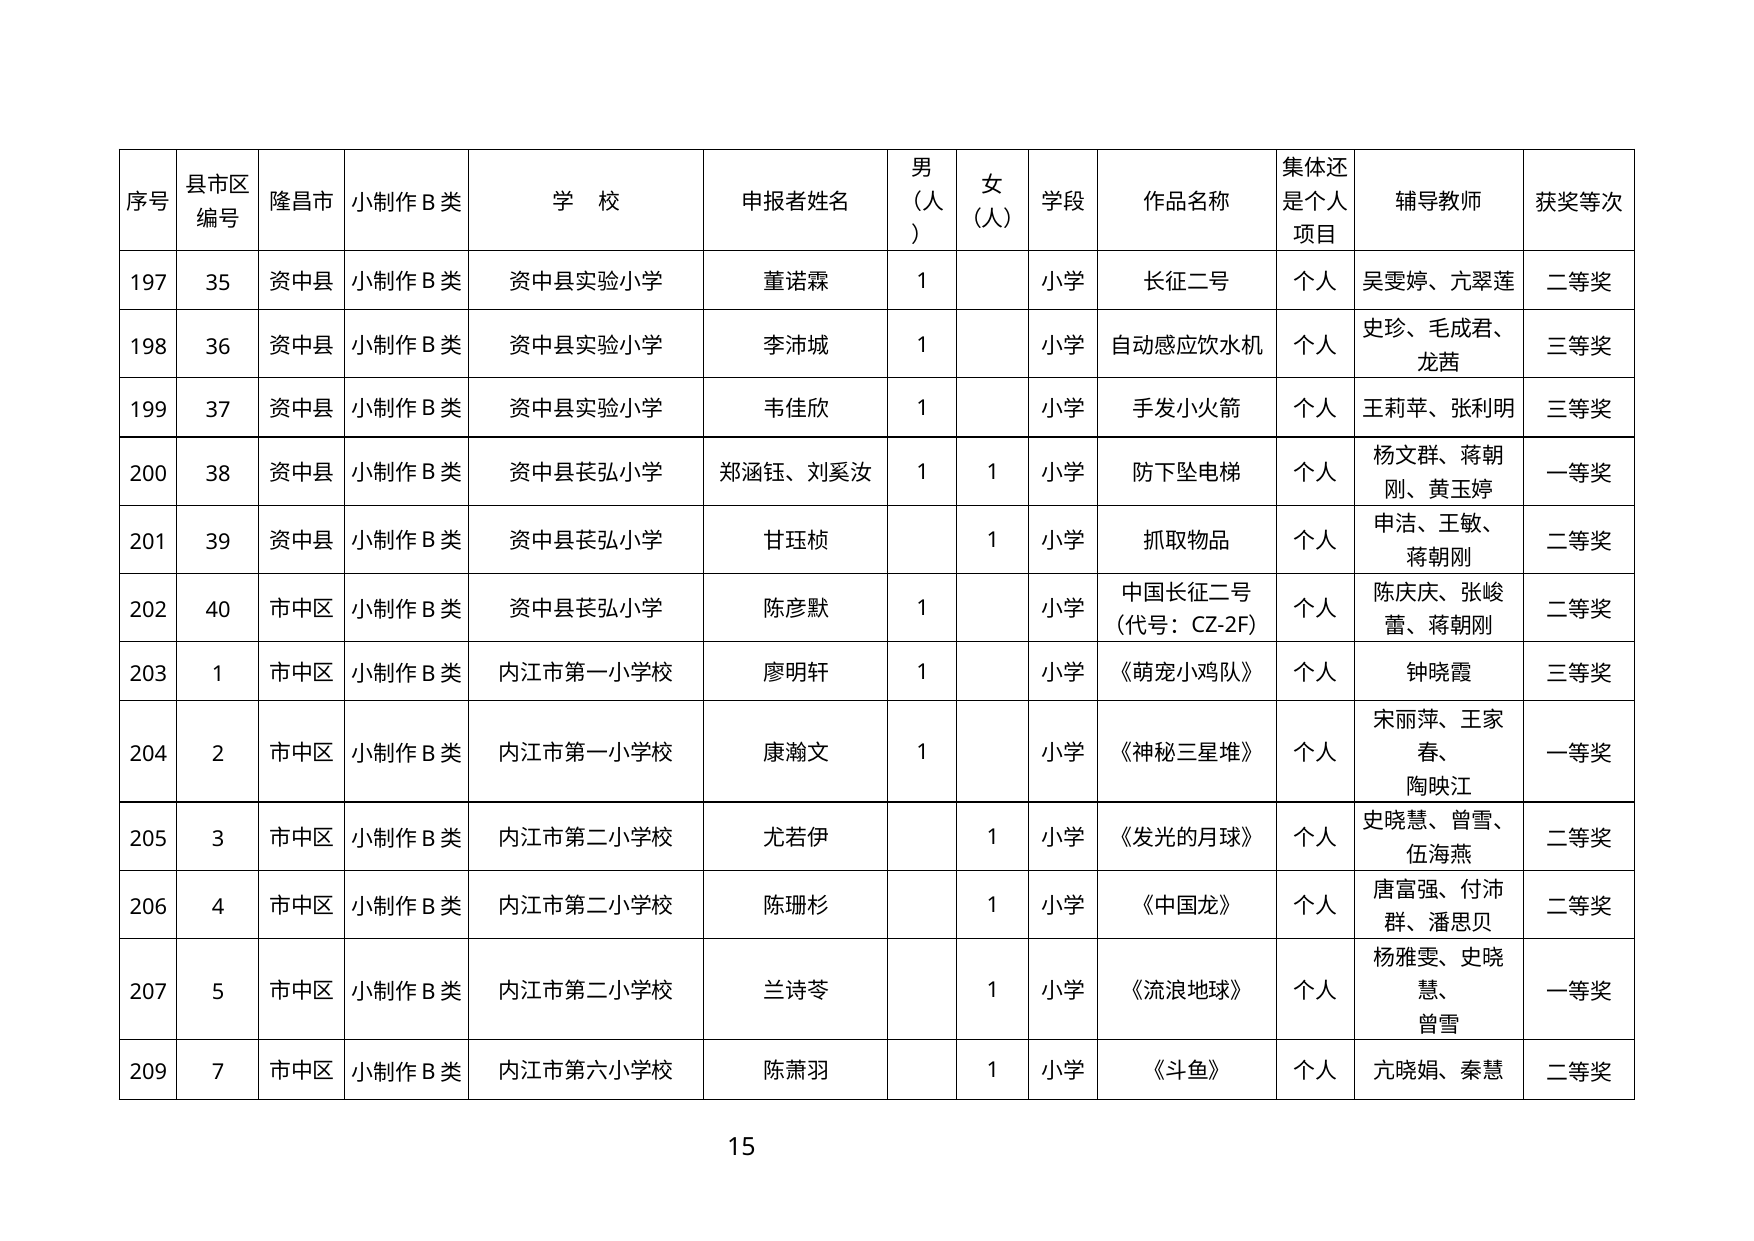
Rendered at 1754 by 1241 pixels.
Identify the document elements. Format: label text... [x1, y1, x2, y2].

table_cell 35 [177, 251, 258, 309]
table_cell 206 [120, 871, 176, 938]
table_cell 资中县实验小学 [469, 251, 703, 309]
table_cell 40 [177, 574, 258, 641]
table_cell [888, 871, 956, 938]
table_cell 亢晓娟、秦慧 [1355, 1040, 1523, 1098]
table_cell 200 [120, 438, 176, 504]
table_cell 中国长征二号（代号：CZ-2F） [1098, 574, 1276, 641]
table_cell 1 [957, 803, 1028, 869]
table_cell 209 [120, 1040, 176, 1098]
table_cell 资中县 [259, 378, 344, 436]
table_cell 1 [888, 642, 956, 700]
table_cell 市中区 [259, 871, 344, 938]
table_cell 市中区 [259, 642, 344, 700]
table_cell 小学 [1029, 701, 1097, 801]
table_cell 康瀚文 [704, 701, 887, 801]
table_cell 史珍、毛成君、龙茜 [1355, 310, 1523, 377]
table_cell 5 [177, 939, 258, 1039]
table_cell 个人 [1277, 939, 1354, 1039]
table_cell 抓取物品 [1098, 506, 1276, 573]
table_header 申报者姓名 [704, 150, 887, 250]
table_cell 1 [888, 701, 956, 801]
table_header 作品名称 [1098, 150, 1276, 250]
table_cell 个人 [1277, 438, 1354, 504]
table_cell 4 [177, 871, 258, 938]
table_cell 三等奖 [1524, 310, 1634, 377]
table_cell 长征二号 [1098, 251, 1276, 309]
table_cell 个人 [1277, 701, 1354, 801]
table_cell 郑涵钰、刘奚汝 [704, 438, 887, 504]
table_cell 二等奖 [1524, 1040, 1634, 1098]
table_cell 2 [177, 701, 258, 801]
table_cell 尤若伊 [704, 803, 887, 869]
table_cell 资中县实验小学 [469, 378, 703, 436]
table_cell 内江市第二小学校 [469, 803, 703, 869]
table_cell 小制作B类 [345, 310, 468, 377]
table_cell 1 [957, 1040, 1028, 1098]
table_cell 《神秘三星堆》 [1098, 701, 1276, 801]
table_cell 资中县实验小学 [469, 310, 703, 377]
table_cell 小学 [1029, 438, 1097, 504]
table_header 序号 [120, 150, 176, 250]
table_cell 防下坠电梯 [1098, 438, 1276, 504]
table_cell 二等奖 [1524, 574, 1634, 641]
table_cell 甘珏桢 [704, 506, 887, 573]
table_header 学段 [1029, 150, 1097, 250]
table_header 小制作B类 [345, 150, 468, 250]
table_cell 资中县 [259, 251, 344, 309]
table_cell 199 [120, 378, 176, 436]
table_cell 三等奖 [1524, 642, 1634, 700]
table_cell 杨雅雯、史晓慧、 曾雪 [1355, 939, 1523, 1039]
table_cell 小制作B类 [345, 642, 468, 700]
table_cell 《发光的月球》 [1098, 803, 1276, 869]
table_cell [957, 378, 1028, 436]
table_cell 唐富强、付沛群、潘思贝 [1355, 871, 1523, 938]
table_cell 个人 [1277, 378, 1354, 436]
table_cell 个人 [1277, 803, 1354, 869]
table_cell 小学 [1029, 310, 1097, 377]
table_cell 202 [120, 574, 176, 641]
table_cell 204 [120, 701, 176, 801]
table_cell [888, 506, 956, 573]
table_cell 二等奖 [1524, 506, 1634, 573]
table_cell 李沛城 [704, 310, 887, 377]
table_header 隆昌市 [259, 150, 344, 250]
table_cell 小制作B类 [345, 251, 468, 309]
table_cell 一等奖 [1524, 939, 1634, 1039]
table_cell 小学 [1029, 1040, 1097, 1098]
table_cell 小制作B类 [345, 506, 468, 573]
table_cell 小学 [1029, 803, 1097, 869]
table_cell 1 [888, 438, 956, 504]
table_cell 1 [888, 574, 956, 641]
table_cell 37 [177, 378, 258, 436]
table_header 县市区编号 [177, 150, 258, 250]
table_cell 207 [120, 939, 176, 1039]
table_cell 个人 [1277, 871, 1354, 938]
table_cell 个人 [1277, 1040, 1354, 1098]
table_cell 36 [177, 310, 258, 377]
table_cell 个人 [1277, 574, 1354, 641]
table_cell 一等奖 [1524, 438, 1634, 504]
table_cell 资中县苌弘小学 [469, 438, 703, 504]
table_cell 二等奖 [1524, 251, 1634, 309]
table_cell 个人 [1277, 506, 1354, 573]
table_cell 1 [888, 310, 956, 377]
table_cell 小学 [1029, 378, 1097, 436]
table_cell 1 [957, 506, 1028, 573]
table_cell 陈萧羽 [704, 1040, 887, 1098]
table_cell 自动感应饮水机 [1098, 310, 1276, 377]
table_cell 内江市第六小学校 [469, 1040, 703, 1098]
table_cell [888, 939, 956, 1039]
table_cell [888, 1040, 956, 1098]
table_cell 个人 [1277, 310, 1354, 377]
table_cell 198 [120, 310, 176, 377]
table_cell 申洁、王敏、 蒋朝刚 [1355, 506, 1523, 573]
table_cell 小制作B类 [345, 701, 468, 801]
table_cell 手发小火箭 [1098, 378, 1276, 436]
table_cell 《萌宠小鸡队》 [1098, 642, 1276, 700]
table_cell 197 [120, 251, 176, 309]
table_cell 小制作B类 [345, 378, 468, 436]
table_cell 资中县 [259, 506, 344, 573]
table_cell 吴雯婷、亢翠莲 [1355, 251, 1523, 309]
table_cell 韦佳欣 [704, 378, 887, 436]
table_cell 二等奖 [1524, 803, 1634, 869]
table_cell 史晓慧、曾雪、伍海燕 [1355, 803, 1523, 869]
table_cell 钟晓霞 [1355, 642, 1523, 700]
table_cell 市中区 [259, 939, 344, 1039]
table_cell 三等奖 [1524, 378, 1634, 436]
table_cell 市中区 [259, 1040, 344, 1098]
table_cell 小学 [1029, 939, 1097, 1039]
table_cell 《中国龙》 [1098, 871, 1276, 938]
table_cell 内江市第二小学校 [469, 939, 703, 1039]
table_header 女（人） [957, 150, 1028, 250]
table_cell 201 [120, 506, 176, 573]
table_cell 1 [888, 251, 956, 309]
table_cell 小学 [1029, 574, 1097, 641]
table_cell 3 [177, 803, 258, 869]
table_cell 1 [957, 438, 1028, 504]
table_header 男（人） [888, 150, 956, 250]
table_cell [957, 251, 1028, 309]
table_cell 董诺霖 [704, 251, 887, 309]
table_cell 小制作B类 [345, 1040, 468, 1098]
table_cell 陈庆庆、张峻蕾、蒋朝刚 [1355, 574, 1523, 641]
table_cell 兰诗苓 [704, 939, 887, 1039]
table_cell 《斗鱼》 [1098, 1040, 1276, 1098]
table_cell [957, 310, 1028, 377]
table_cell 王莉苹、张利明 [1355, 378, 1523, 436]
table_cell 7 [177, 1040, 258, 1098]
table_cell 内江市第一小学校 [469, 701, 703, 801]
table_cell 203 [120, 642, 176, 700]
table_cell 小制作B类 [345, 939, 468, 1039]
table_header 学 校 [469, 150, 703, 250]
table_cell 1 [957, 939, 1028, 1039]
table_cell 《流浪地球》 [1098, 939, 1276, 1039]
table_cell 小学 [1029, 251, 1097, 309]
table_cell 小学 [1029, 871, 1097, 938]
table_cell 一等奖 [1524, 701, 1634, 801]
table_cell 1 [177, 642, 258, 700]
table_cell [957, 642, 1028, 700]
table_cell 资中县 [259, 438, 344, 504]
table_cell 市中区 [259, 803, 344, 869]
table_cell 资中县苌弘小学 [469, 506, 703, 573]
table_header 辅导教师 [1355, 150, 1523, 250]
table_cell 内江市第二小学校 [469, 871, 703, 938]
table_cell 205 [120, 803, 176, 869]
table_cell 资中县 [259, 310, 344, 377]
table_cell 38 [177, 438, 258, 504]
table_cell 39 [177, 506, 258, 573]
table_cell 个人 [1277, 642, 1354, 700]
table_cell 1 [888, 378, 956, 436]
table_cell 市中区 [259, 574, 344, 641]
table_cell [957, 574, 1028, 641]
table_cell [888, 803, 956, 869]
table_cell [957, 701, 1028, 801]
table_cell 内江市第一小学校 [469, 642, 703, 700]
table_cell 小制作B类 [345, 871, 468, 938]
table_cell 陈彦默 [704, 574, 887, 641]
table_header 获奖等次 [1524, 150, 1634, 250]
table_cell 小制作B类 [345, 574, 468, 641]
table_cell 小学 [1029, 506, 1097, 573]
table_cell 个人 [1277, 251, 1354, 309]
table_cell 市中区 [259, 701, 344, 801]
table_cell 宋丽萍、王家春、 陶映江 [1355, 701, 1523, 801]
table_cell 小制作B类 [345, 803, 468, 869]
table_cell 杨文群、蒋朝刚、黄玉婷 [1355, 438, 1523, 504]
table_cell 小学 [1029, 642, 1097, 700]
table_cell 廖明轩 [704, 642, 887, 700]
table_cell 二等奖 [1524, 871, 1634, 938]
table_cell 小制作B类 [345, 438, 468, 504]
table_cell 1 [957, 871, 1028, 938]
table_cell 资中县苌弘小学 [469, 574, 703, 641]
table_header 集体还是个人项目 [1277, 150, 1354, 250]
table_cell 陈珊杉 [704, 871, 887, 938]
